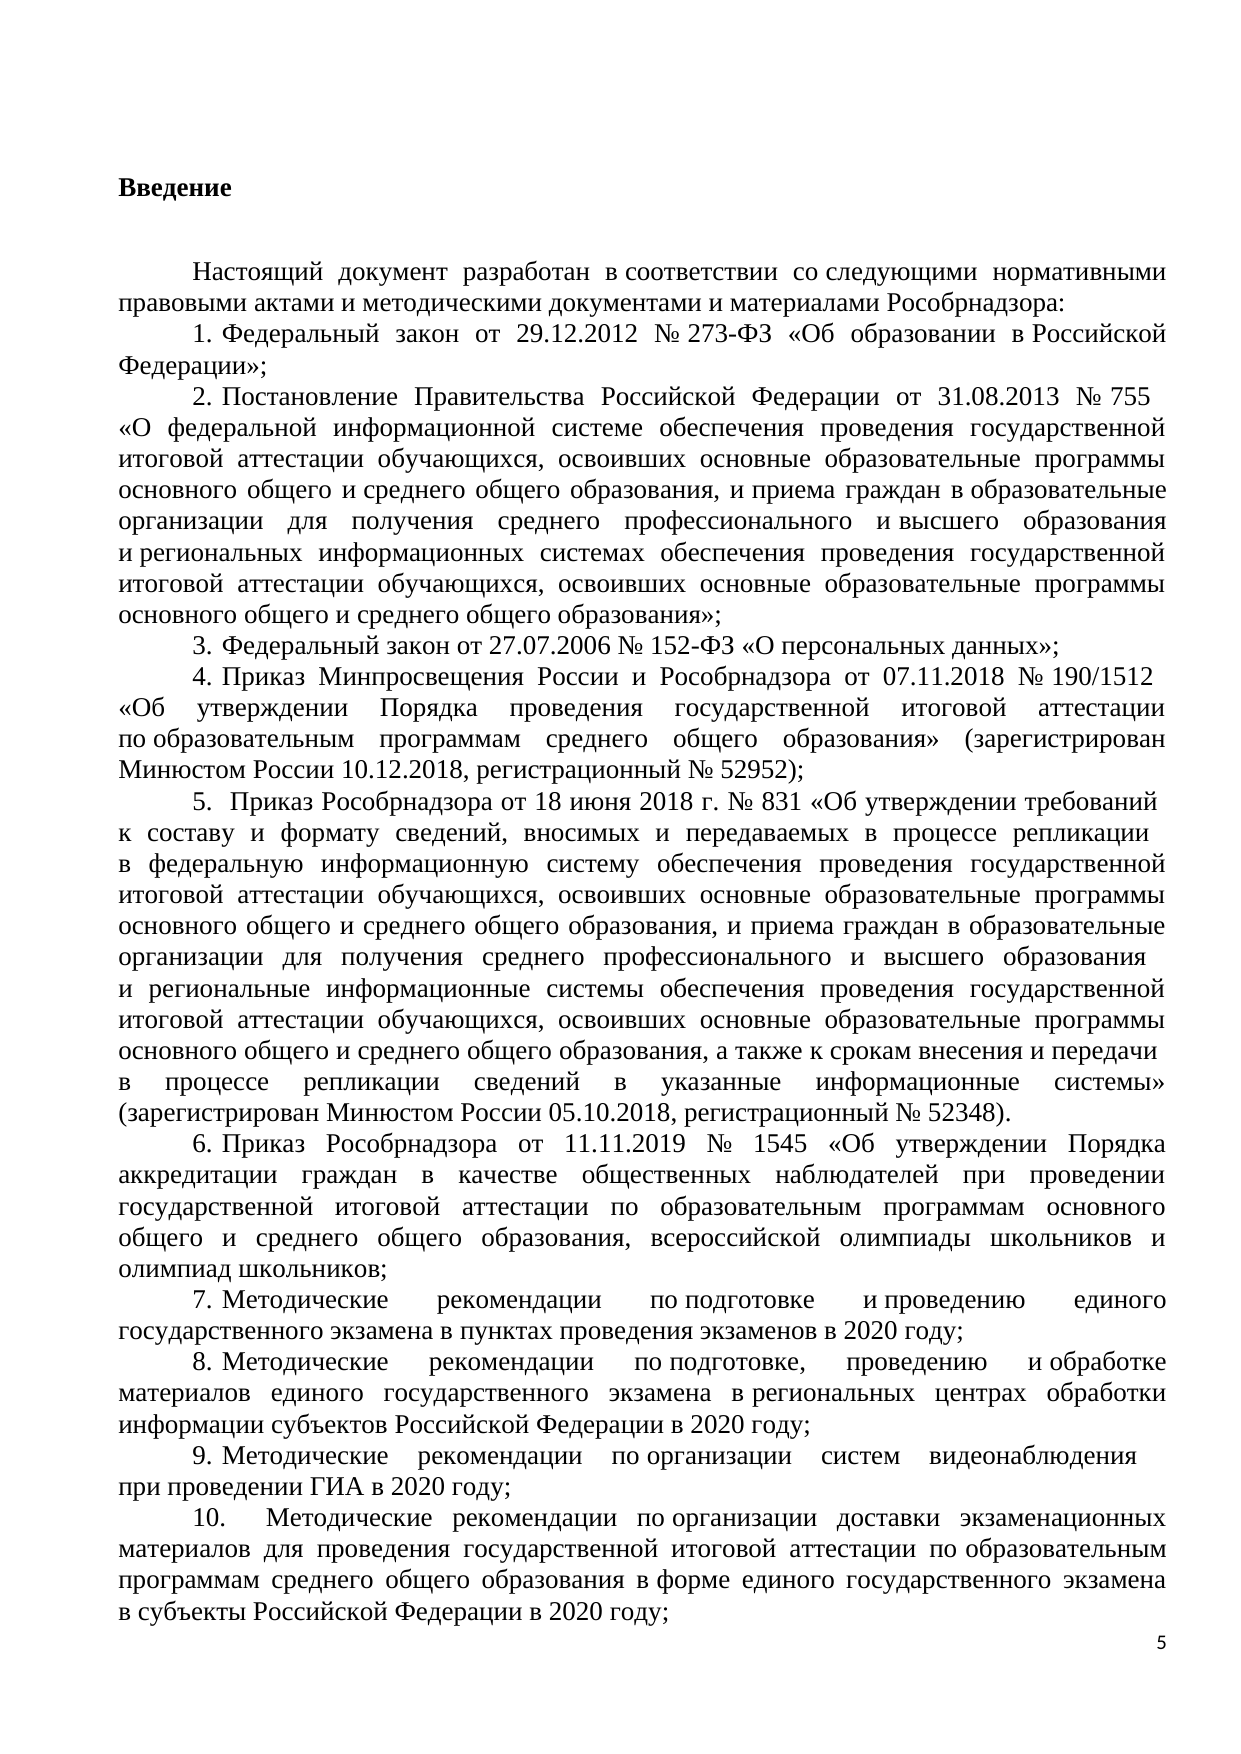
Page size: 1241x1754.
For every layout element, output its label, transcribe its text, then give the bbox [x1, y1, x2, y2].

list Постановление Правительства Российской Федерации от 31.08.2013 № 755 «О федеральной информационной системе обеспечения проведения государственной итоговой аттестации обучающихся, освоивших основные образовательные программы основного общего и среднего общего образования, и приема граждан в образовательные организации для получения среднего профессионального и высшего образования и региональных информационных системах обеспечения проведения государственной итоговой аттестации обучающихся, освоивших основные образовательные программы основного общего и среднего общего образования»; [118, 380, 1167, 629]
list Приказ Рособрнадзора от 11.11.2019 № 1545 «Об утверждении Порядка аккредитации граждан в качестве общественных наблюдателей при проведении государственной итоговой аттестации по образовательным программам основного общего и среднего общего образования, всероссийской олимпиады школьников и олимпиад школьников; [118, 1127, 1167, 1283]
text Настоящий документ разработан в соответствии со следующими нормативными правовыми актами и методическими документами и материалами Рособрнадзора: [118, 255, 1167, 318]
list Приказ Рособрнадзора от 18 июня 2018 г. № 831 «Об утверждении требований к составу и формату сведений, вносимых и передаваемых в процессе репликации в федеральную информационную систему обеспечения проведения государственной итоговой аттестации обучающихся, освоивших основные образовательные программы основного общего и среднего общего образования, и приема граждан в образовательные организации для получения среднего профессионального и высшего образования и региональные информационные системы обеспечения проведения государственной итоговой аттестации обучающихся, освоивших основные образовательные программы основного общего и среднего общего образования, а также к срокам внесения и передачи в процессе репликации сведений в указанные информационные системы» (зарегистрирован Минюстом России 05.10.2018, регистрационный № 52348). [118, 785, 1167, 1127]
subtitle Введение [118, 171, 1167, 202]
list Методические рекомендации по организации систем видеонаблюдения при проведении ГИА в 2020 году; [118, 1439, 1167, 1501]
list Федеральный закон от 29.12.2012 № 273-ФЗ «Об образовании в Российской Федерации»; [118, 318, 1167, 380]
list Федеральный закон от 27.07.2006 № 152-ФЗ «О персональных данных»; [118, 629, 1167, 660]
list Методические рекомендации по подготовке и проведению единого государственного экзамена в пунктах проведения экзаменов в 2020 году; [118, 1283, 1167, 1345]
list Приказ Минпросвещения России и Рособрнадзора от 07.11.2018 № 190/1512 «Об утверждении Порядка проведения государственной итоговой аттестации по образовательным программам среднего общего образования» (зарегистрирован Минюстом России 10.12.2018, регистрационный № 52952); [118, 660, 1167, 785]
list Методические рекомендации по организации доставки экзаменационных материалов для проведения государственной итоговой аттестации по образовательным программам среднего общего образования в форме единого государственного экзамена в субъекты Российской Федерации в 2020 году; [118, 1501, 1167, 1626]
list Методические рекомендации по подготовке, проведению и обработке материалов единого государственного экзамена в региональных центрах обработки информации субъектов Российской Федерации в 2020 году; [118, 1345, 1167, 1439]
